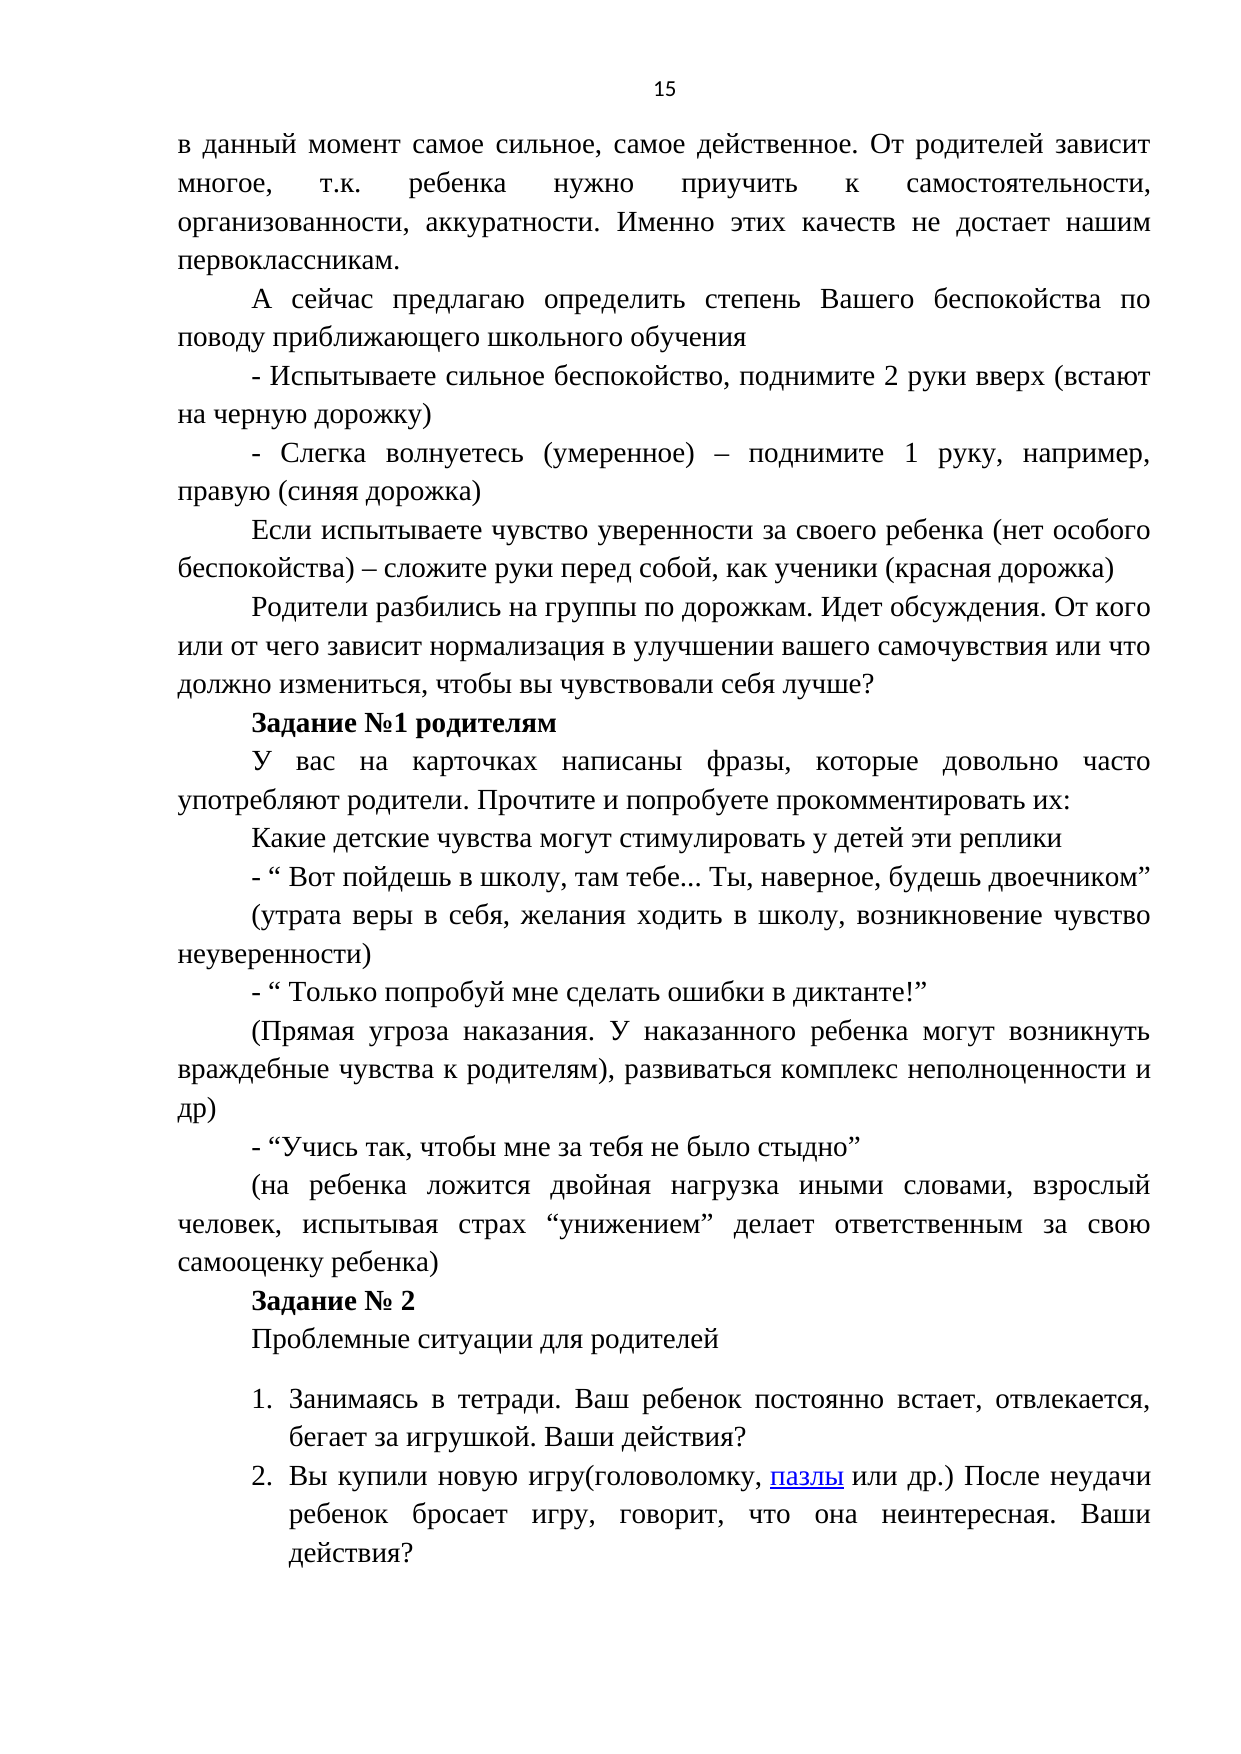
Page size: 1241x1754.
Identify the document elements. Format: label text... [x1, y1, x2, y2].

text (Прямая угроза наказания. У наказанного ребенка могут возникнуть враждебные чувства к родителям), развиваться комплекс неполноценности и др) [177, 1013, 1152, 1124]
text У вас на карточках написаны фразы, которые довольно часто употребляют родители. Прочтите и попробуете прокомментировать их: [177, 743, 1152, 815]
text (утрата веры в себя, желания ходить в школу, возникновение чувство неуверенности) [177, 897, 1152, 969]
text - “Учись так, чтобы мне за тебя не было стыдно” [177, 1129, 1152, 1162]
text Если испытываете чувство уверенности за своего ребенка (нет особого беспокойства) – сложите руки перед собой, как ученики (красная дорожка) [177, 512, 1152, 584]
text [177, 127, 1152, 276]
text - Слегка волнуетесь (умеренное) – поднимите 1 руку, например, правую (синяя дорожка) [177, 435, 1152, 507]
text - Испытываете сильное беспокойство, поднимите 2 руки вверх (встают на черную дорожку) [177, 358, 1152, 430]
text Проблемные ситуации для родителей [177, 1321, 1152, 1355]
text - “ Только попробуй мне сделать ошибки в диктанте!” [177, 974, 1152, 1008]
text (на ребенка ложится двойная нагрузка иными словами, взрослый человек, испытывая страх “унижением” делает ответственным за свою самооценку ребенка) [177, 1167, 1152, 1278]
text Родители разбились на группы по дорожкам. Идет обсуждения. От кого или от чего зависит нормализация в улучшении вашего самочувствия или что должно измениться, чтобы вы чувствовали себя лучше? [177, 589, 1152, 700]
list Вы купили новую игру(головоломку, пазлы или др.) После неудачи ребенок бросает игру, говорит, что она неинтересная. Ваши действия? [251, 1458, 1152, 1568]
text А сейчас предлагаю определить степень Вашего беспокойства по поводу приближающего школьного обучения [177, 281, 1152, 353]
text Задание № 2 [177, 1283, 1152, 1316]
text Какие детские чувства могут стимулировать у детей эти реплики [177, 820, 1152, 854]
list Занимаясь в тетради. Ваш ребенок постоянно встает, отвлекается, бегает за игрушкой. Ваши действия? [251, 1381, 1152, 1453]
text - “ Вот пойдешь в школу, там тебе... Ты, наверное, будешь двоечником” [177, 859, 1152, 892]
text Задание №1 родителям [177, 705, 1152, 738]
